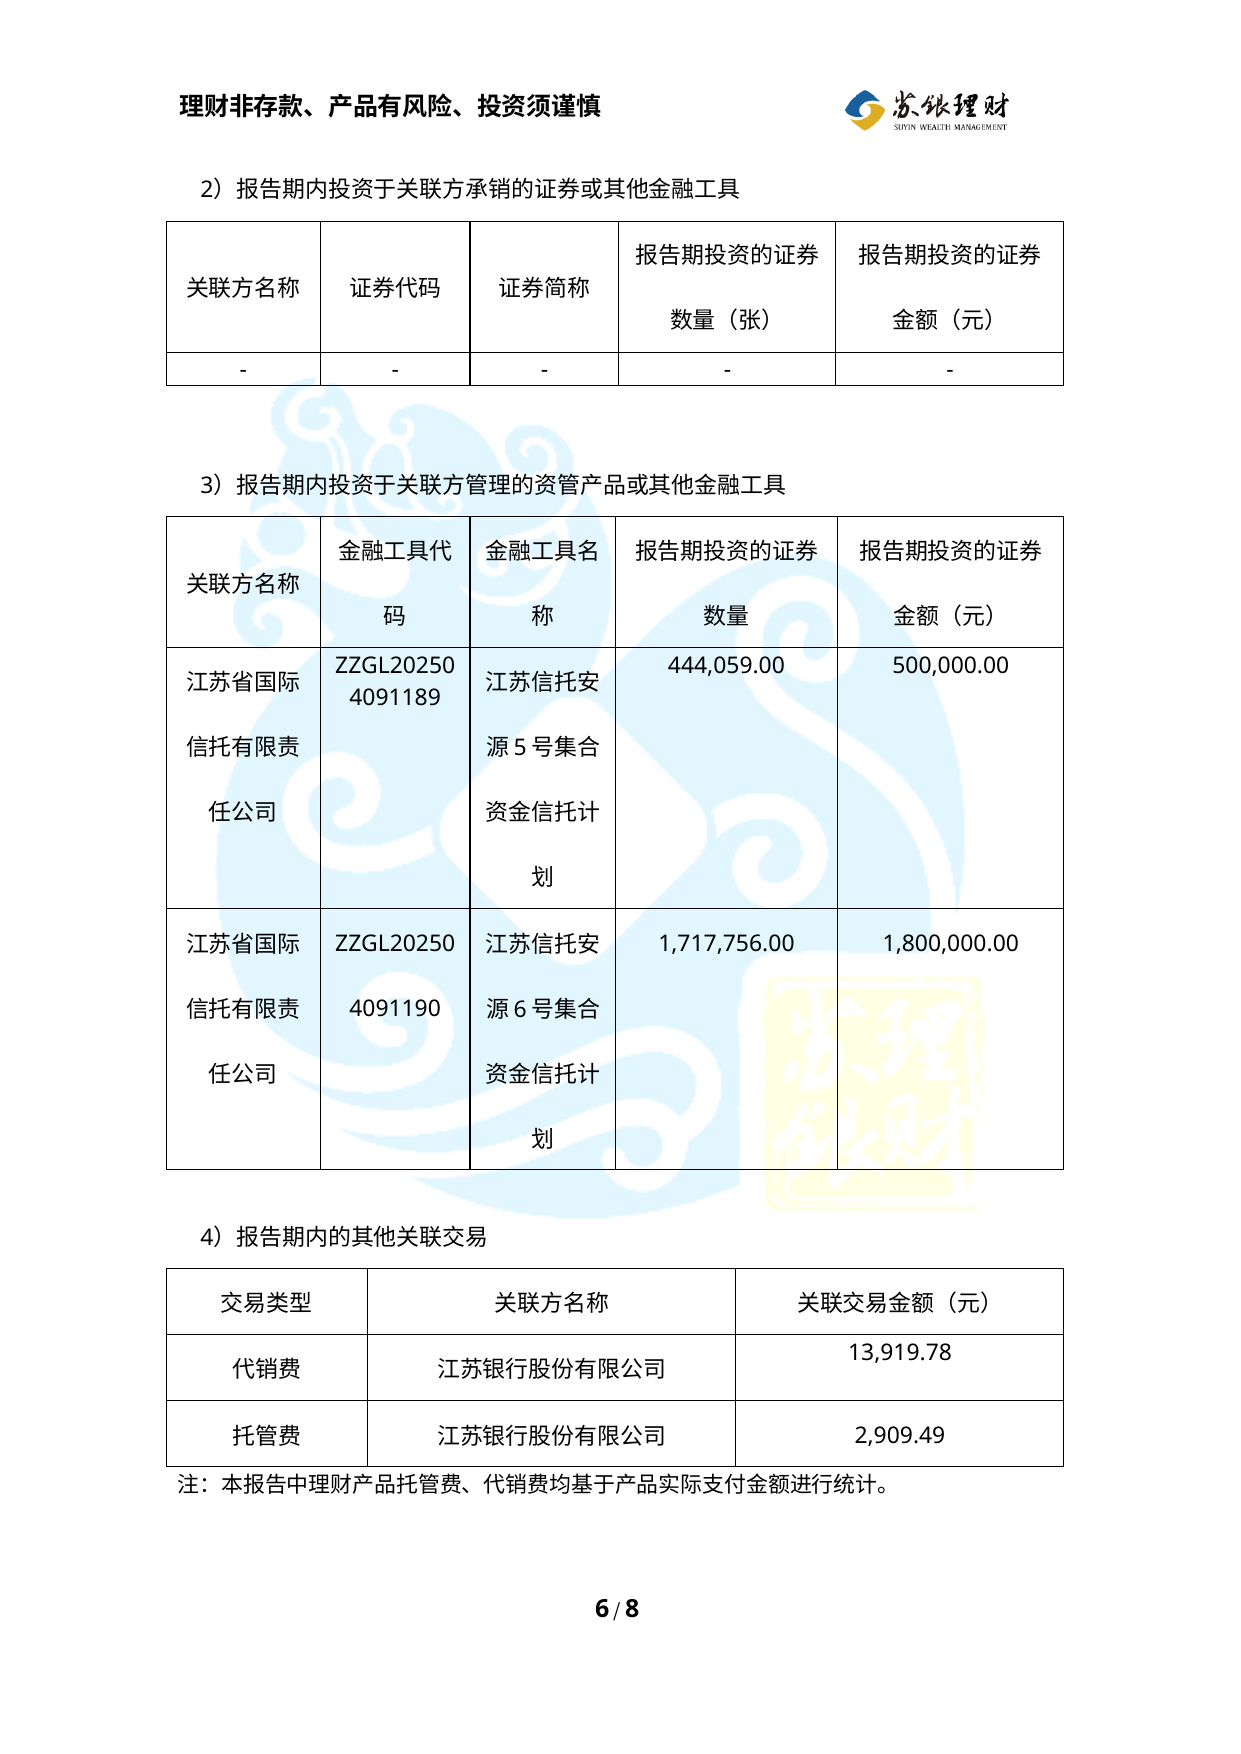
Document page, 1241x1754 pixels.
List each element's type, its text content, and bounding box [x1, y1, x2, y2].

table_cell - [836, 353, 1063, 385]
table_header 报告期投资的证券金额（元） [836, 222, 1063, 352]
text 注：本报告中理财产品托管费、代销费均基于产品实际支付金额进行统计。 [177, 1467, 1053, 1499]
table_cell 江苏信托安源5号集合资金信托计划 [471, 648, 615, 908]
table_cell 代销费 [167, 1335, 367, 1400]
table_cell 13,919.78 [736, 1335, 1063, 1400]
table_header 关联交易金额（元） [736, 1269, 1063, 1334]
table_header 报告期投资的证券金额（元） [838, 517, 1063, 647]
table_header 金融工具名称 [471, 517, 615, 647]
table_cell 1,717,756.00 [616, 909, 837, 1169]
table_cell - [471, 353, 618, 385]
table_cell ZZGL202504091190 [321, 909, 469, 1169]
picture [820, 72, 1039, 143]
text 2）报告期内投资于关联方承销的证券或其他金融工具 [177, 156, 1053, 221]
table_cell ZZGL202504091189 [321, 648, 469, 908]
table_cell 江苏省国际信托有限责任公司 [167, 909, 320, 1169]
table_cell 1,800,000.00 [838, 909, 1063, 1169]
list 报告期内的其他关联交易 [177, 1203, 1053, 1268]
table_cell - [619, 353, 835, 385]
table_cell 江苏省国际信托有限责任公司 [167, 648, 320, 908]
table_header 交易类型 [167, 1269, 367, 1334]
table_cell 托管费 [167, 1401, 367, 1466]
table_header 证券代码 [321, 222, 469, 352]
table_header 关联方名称 [167, 222, 320, 352]
table_cell 444,059.00 [616, 648, 837, 908]
table_cell 2,909.49 [736, 1401, 1063, 1466]
table_cell - [167, 353, 320, 385]
table_cell 江苏信托安源6号集合资金信托计划 [471, 909, 615, 1169]
table_header 关联方名称 [167, 517, 320, 647]
table_cell 江苏银行股份有限公司 [368, 1401, 735, 1466]
table_cell - [321, 353, 469, 385]
table_cell 江苏银行股份有限公司 [368, 1335, 735, 1400]
table_cell 500,000.00 [838, 648, 1063, 908]
table_header 证券简称 [471, 222, 618, 352]
table_header 报告期投资的证券数量 [616, 517, 837, 647]
table_header 金融工具代码 [321, 517, 469, 647]
table_header 关联方名称 [368, 1269, 735, 1334]
list 报告期内投资于关联方管理的资管产品或其他金融工具 [177, 451, 1053, 516]
table_header 报告期投资的证券数量（张） [619, 222, 835, 352]
